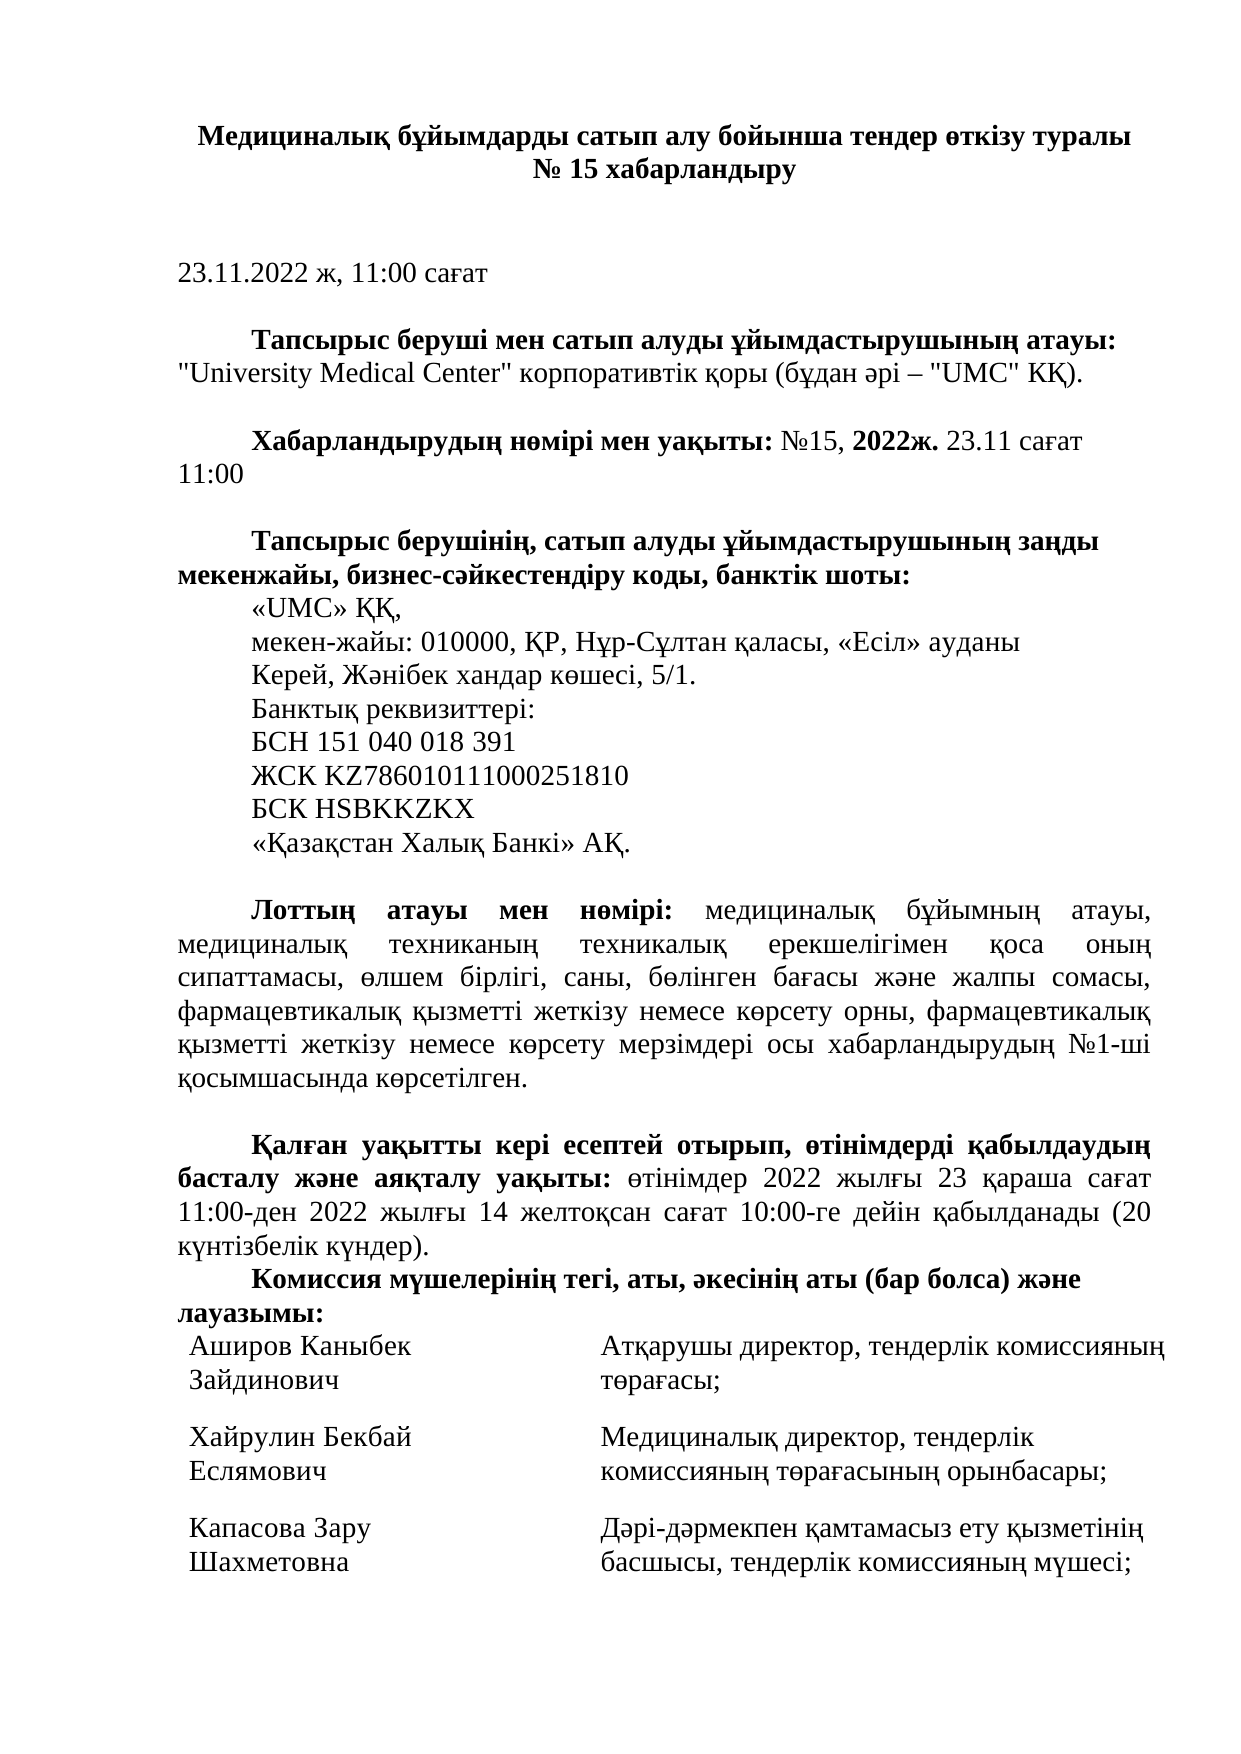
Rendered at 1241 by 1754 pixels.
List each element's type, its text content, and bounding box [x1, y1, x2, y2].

text Медициналық бұйымдарды сатып алу бойынша тендер өткізу туралы № 15 хабарландыру [177, 118, 1152, 185]
text Хабарландырудың нөмірі мен уақыты: №15, 2022ж. 23.11 сағат 11:00 [177, 423, 1152, 490]
text БСК HSBKKZKX [177, 792, 1152, 825]
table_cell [589, 1419, 1179, 1635]
text «Қазақстан Халық Банкі» АҚ. [177, 825, 1152, 859]
text Комиссия мүшелерінің тегі, аты, әкесінің аты (бар болса) және лауазымы: [177, 1261, 1152, 1328]
text Банктық реквизиттері: [177, 691, 1152, 724]
table_header Аширов Каныбек Зайдинович [177, 1328, 589, 1419]
table_header Атқарушы директор, тендерлік комиссияның төрағасы; [589, 1328, 1179, 1419]
text Тапсырыс беруші мен сатып алуды ұйымдастырушының атауы: "University Medical Center" корпоративтік қоры (бұдан әрі – "UMC" КҚ). [177, 322, 1152, 389]
text Қалған уақытты кері есептей отырып, өтінімдерді қабылдаудың басталу және аяқталу уақыты: өтінімдер 2022 жылғы 23 қараша сағат 11:00-ден 2022 жылғы 14 желтоқсан сағат 10:00-ге дейін қабылданады (20 күнтізбелік күндер). [177, 1127, 1152, 1261]
text «UMC» ҚҚ, [177, 590, 1152, 624]
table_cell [177, 1419, 589, 1635]
text Керей, Жәнібек хандар көшесі, 5/1. [177, 657, 1152, 691]
text 23.11.2022 ж, 11:00 сағат [177, 255, 1152, 288]
text БСН 151 040 018 391 [177, 724, 1152, 758]
text Лоттың атауы мен нөмірі: медициналық бұйымның атауы, медициналық техниканың техникалық ерекшелігімен қоса оның сипаттамасы, өлшем бірлігі, саны, бөлінген бағасы және жалпы сомасы, фармацевтикалық қызметті жеткізу немесе көрсету орны, фармацевтикалық қызметті жеткізу немесе көрсету мерзімдері осы хабарландырудың №1-ші қосымшасында көрсетілген. [177, 892, 1152, 1093]
text Тапсырыс берушінің, сатып алуды ұйымдастырушының заңды мекенжайы, бизнес-сәйкестендіру коды, банктік шоты: [177, 523, 1152, 590]
text ЖСК KZ786010111000251810 [177, 758, 1152, 792]
text мекен-жайы: 010000, ҚР, Нұр-Сұлтан қаласы, «Есіл» ауданы [177, 624, 1152, 657]
